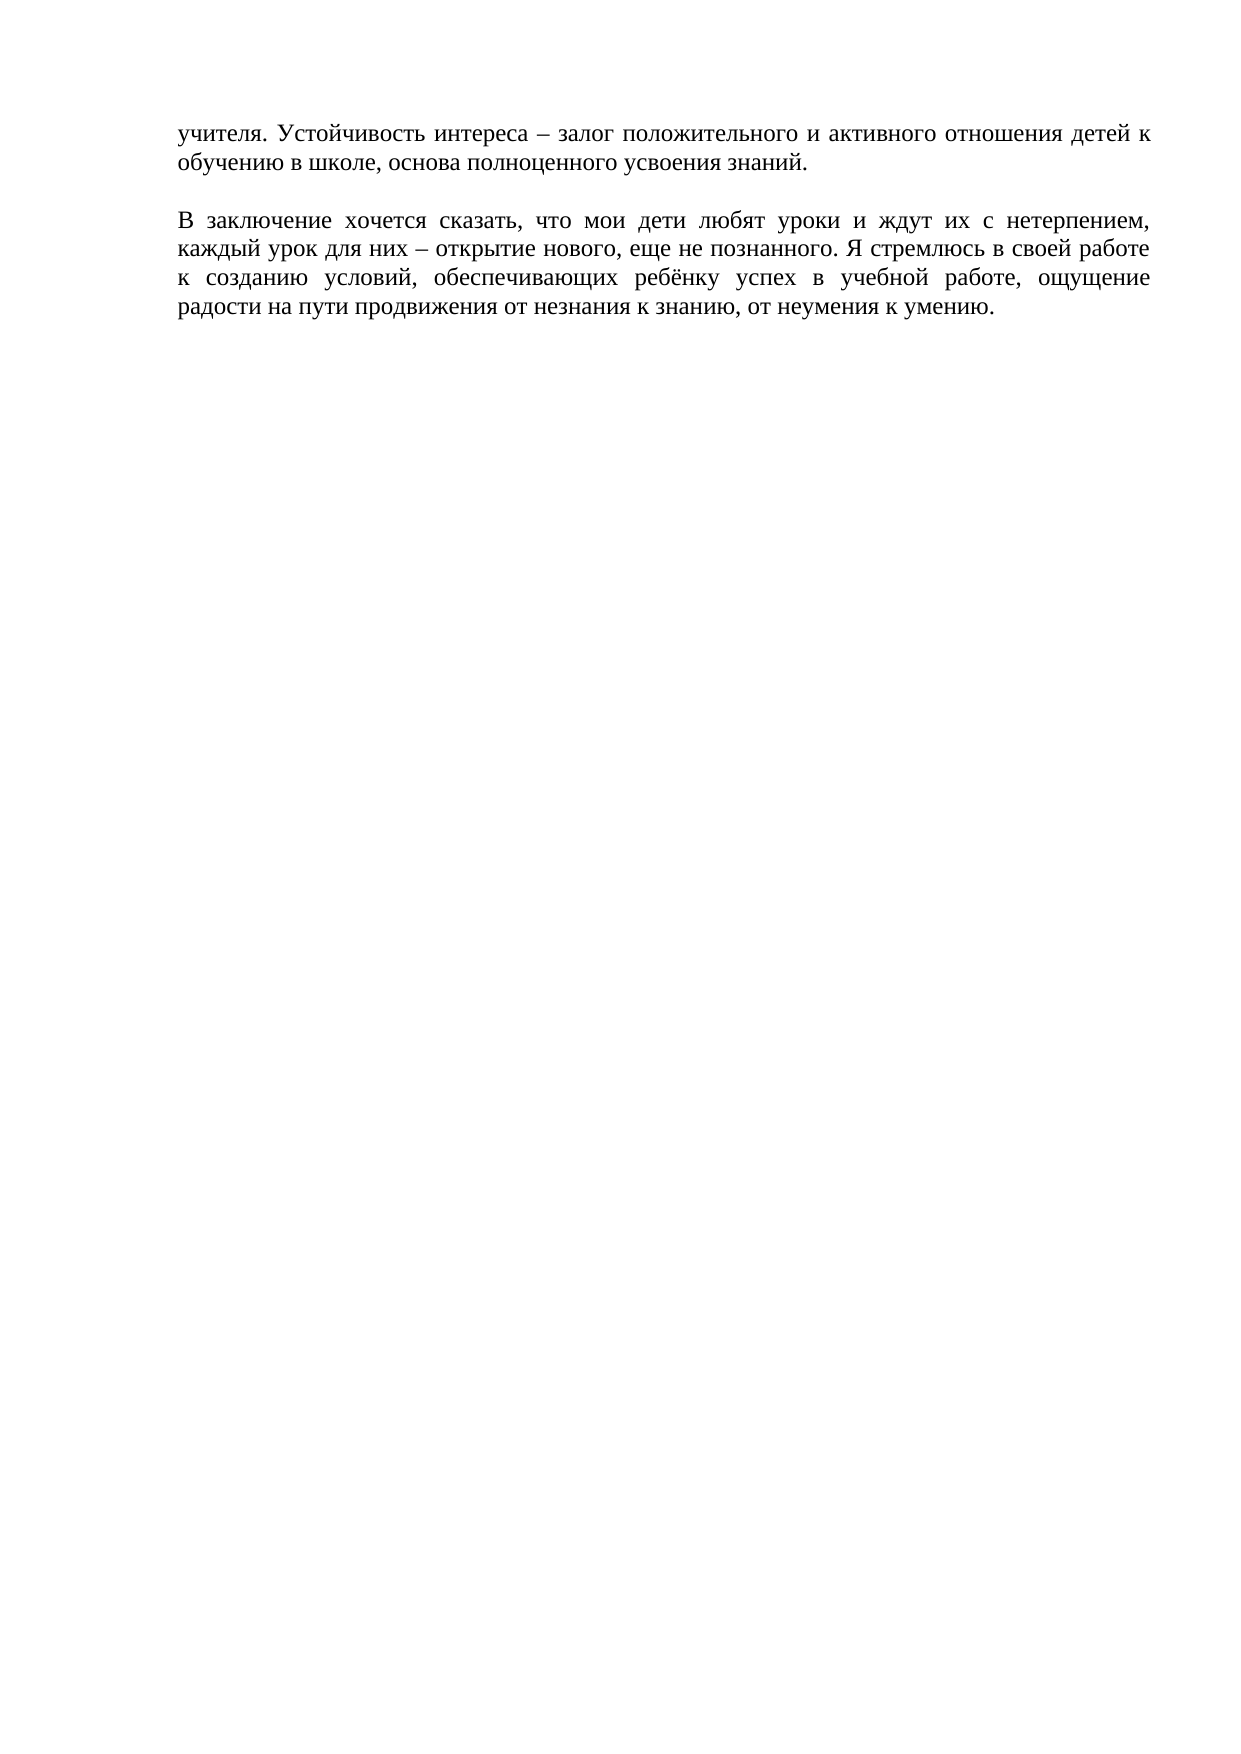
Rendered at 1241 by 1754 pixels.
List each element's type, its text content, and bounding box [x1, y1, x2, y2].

text В заключение хочется сказать, что мои дети любят уроки и ждут их с нетерпением, каждый урок для них – открытие нового, еще не познанного. Я стремлюсь в своей работе к созданию условий, обеспечивающих ребёнку успех в учебной работе, ощущение радости на пути продвижения от незнания к знанию, от неумения к умению. [177, 205, 1152, 320]
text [177, 118, 1152, 176]
